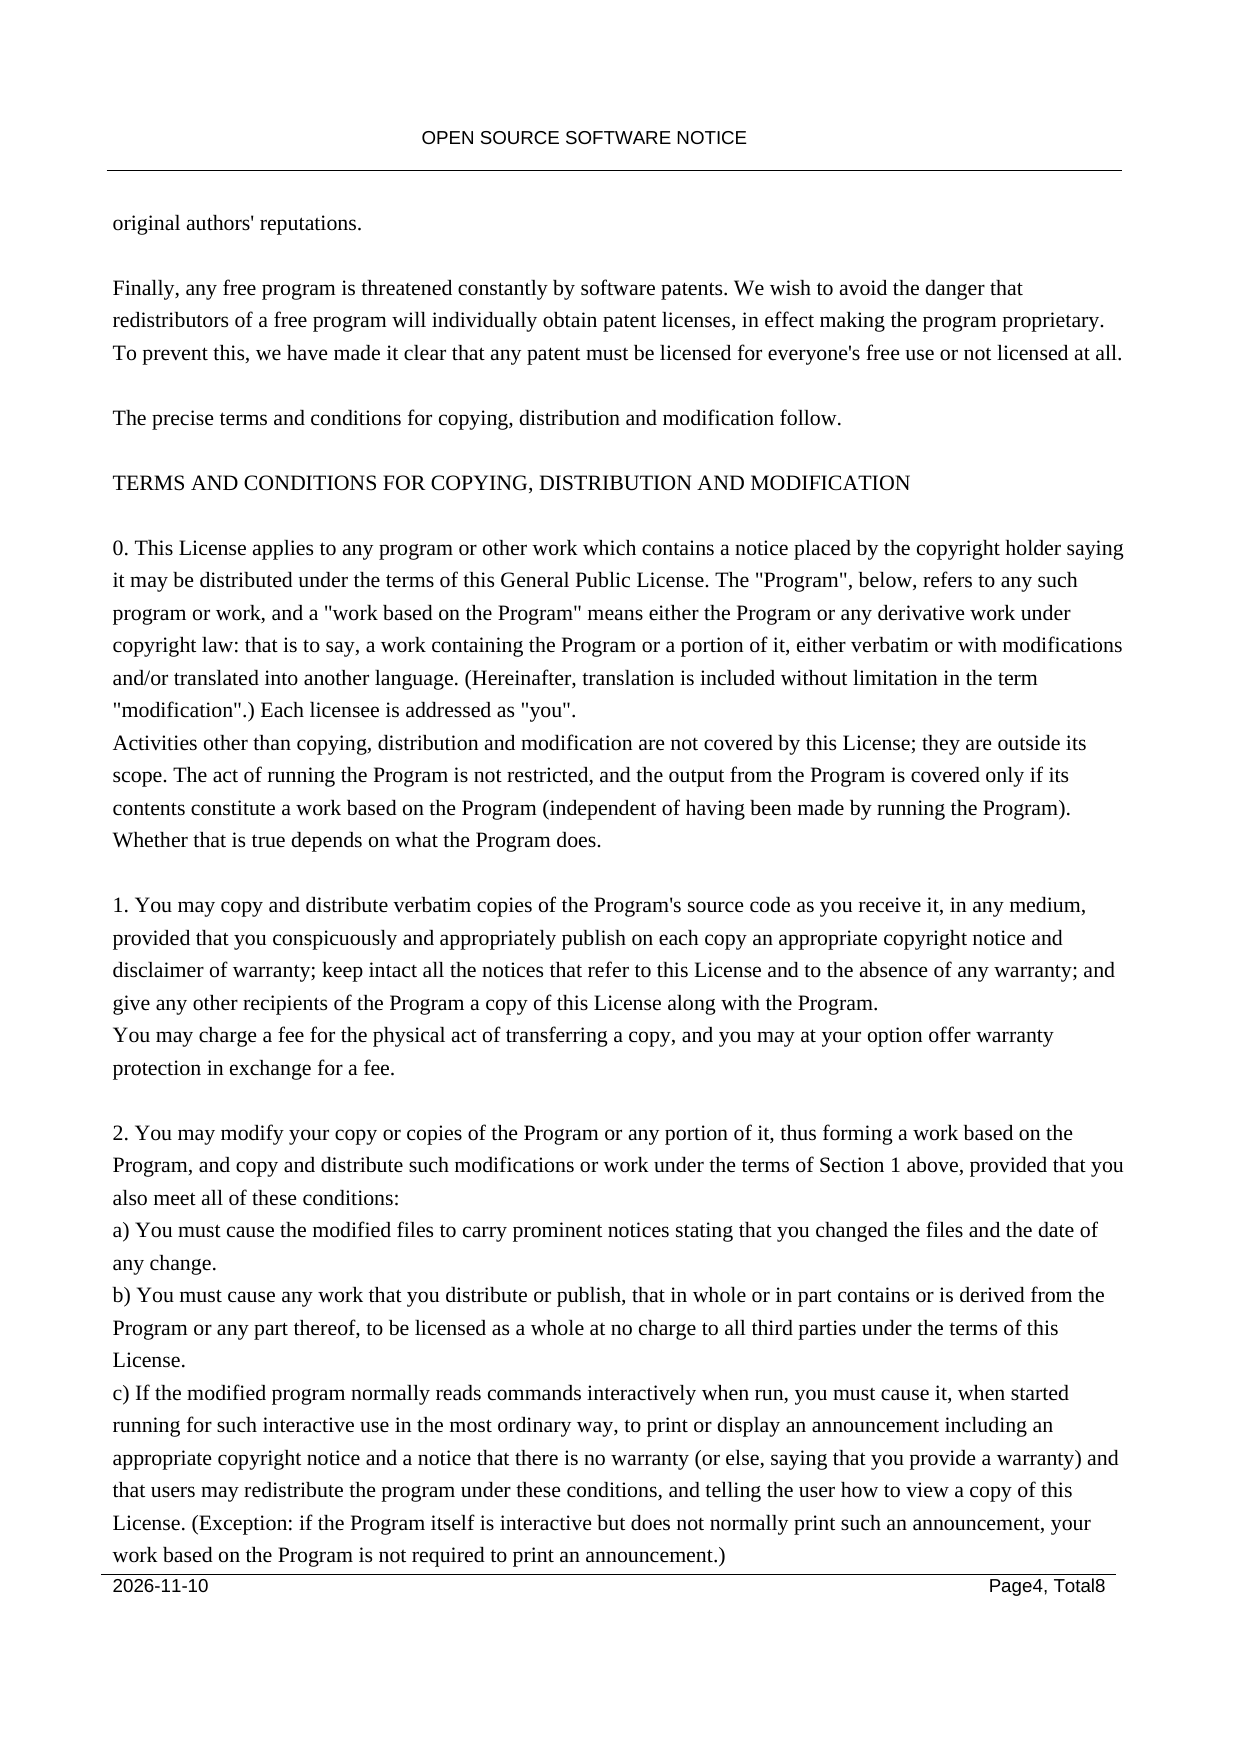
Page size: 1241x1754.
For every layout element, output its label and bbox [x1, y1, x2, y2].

text [112, 206, 1128, 1571]
